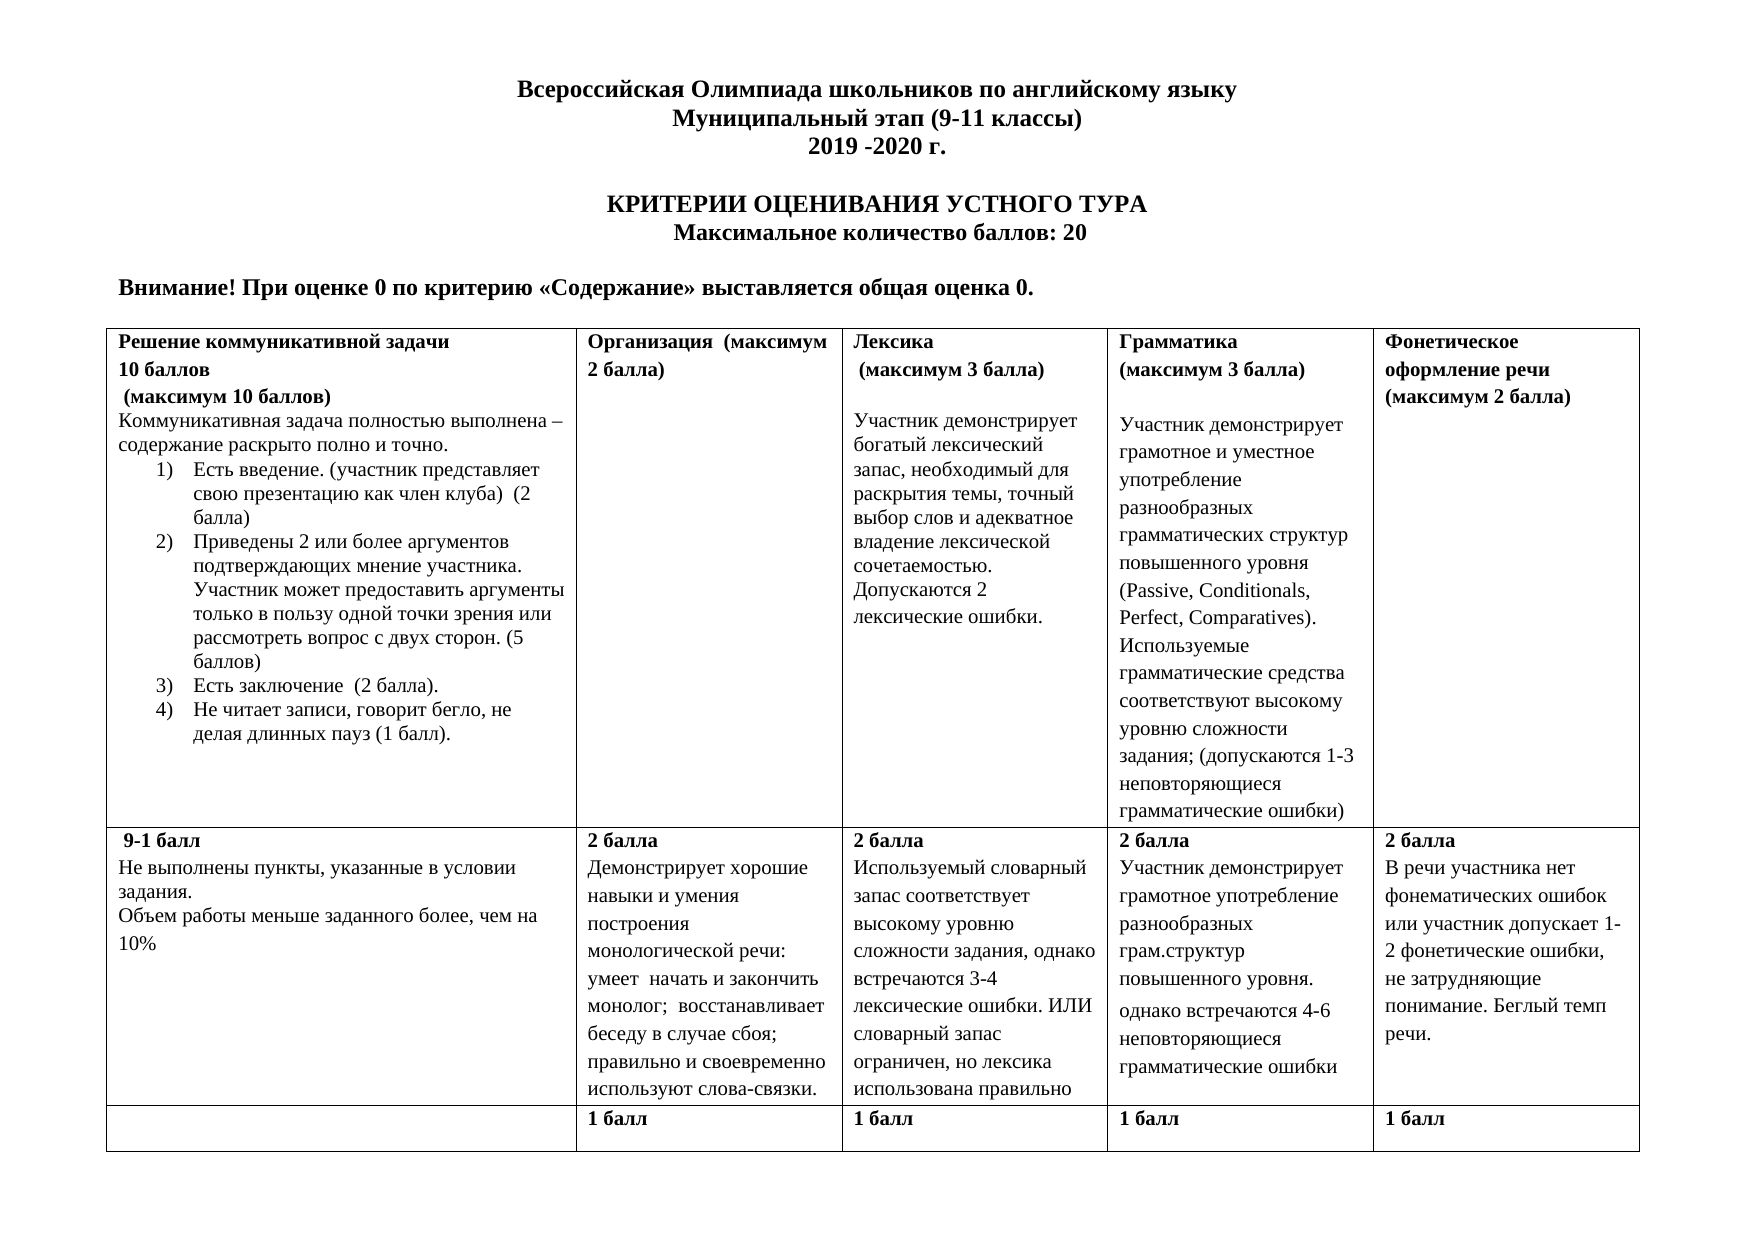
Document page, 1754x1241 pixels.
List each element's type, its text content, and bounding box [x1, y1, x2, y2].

table_cell 2 балла Участник демонстрирует грамотное употребление разнообразных грам.структур повышенного уровня. однако встречаются 4-6 неповторяющиеся грамматические ошибки [1108, 828, 1373, 1104]
text КРИТЕРИИ ОЦЕНИВАНИЯ УСТНОГО ТУРА [118, 189, 1636, 218]
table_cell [1374, 1106, 1639, 1151]
text 2019 -2020 г. [118, 131, 1636, 160]
table_cell 2 балла Демонстрирует хорошие навыки и умения построения монологической речи: умеет начать и закончить монолог; восстанавливает беседу в случае сбоя; правильно и своевременно используют слова-связки. [577, 828, 842, 1104]
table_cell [577, 1106, 842, 1151]
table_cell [1108, 1106, 1373, 1151]
table_header Лексика (максимум 3 балла) Участник демонстрирует богатый лексический запас, необходимый для раскрытия темы, точный выбор слов и адекватное владение лексической сочетаемостью. Допускаются 2 лексические ошибки. [843, 329, 1107, 827]
table_header Организация (максимум 2 балла) [577, 329, 842, 827]
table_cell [843, 1106, 1107, 1151]
text Муниципальный этап (9-11 классы) [118, 103, 1636, 131]
table_cell 2 балла Используемый словарный запас соответствует высокому уровню сложности задания, однако встречаются 3-4 лексические ошибки. ИЛИ словарный запас ограничен, но лексика использована правильно [843, 828, 1107, 1104]
table_header Фонетическое оформление речи (максимум 2 балла) [1374, 329, 1639, 827]
text Внимание! При оценке 0 по критерию «Содержание» выставляется общая оценка 0. [118, 273, 1636, 300]
table_cell [107, 1106, 576, 1151]
text Максимальное количество баллов: 20 [118, 218, 1636, 245]
table_cell 2 балла В речи участника нет фонематических ошибок или участник допускает 1-2 фонетические ошибки, не затрудняющие понимание. Беглый темп речи. [1374, 828, 1639, 1104]
table_header Грамматика (максимум 3 балла) Участник демонстрирует грамотное и уместное употребление разнообразных грамматических структур повышенного уровня (Passive, Conditionals, Perfect, Comparatives). Используемые грамматические средства соответствуют высокому уровню сложности задания; (допускаются 1-3 неповторяющиеся грамматические ошибки) [1108, 329, 1373, 827]
table_header Решение коммуникативной задачи 10 баллов (максимум 10 баллов) Коммуникативная задача полностью выполнена –содержание раскрыто полно и точно. Есть введение. (участник представляет свою презентацию как член клуба) (2 балла) Приведены 2 или более аргументов подтверждающих мнение участника. Участник может предоставить аргументы только в пользу одной точки зрения или рассмотреть вопрос с двух сторон. (5 баллов) Есть заключение (2 балла). Не читает записи, говорит бегло, не делая длинных пауз (1 балл). [107, 329, 576, 827]
text Всероссийская Олимпиада школьников по английскому языку [118, 74, 1636, 103]
table_cell 9-1 балл Не выполнены пункты, указанные в условии задания. Объем работы меньше заданного более, чем на 10% [107, 828, 576, 1104]
